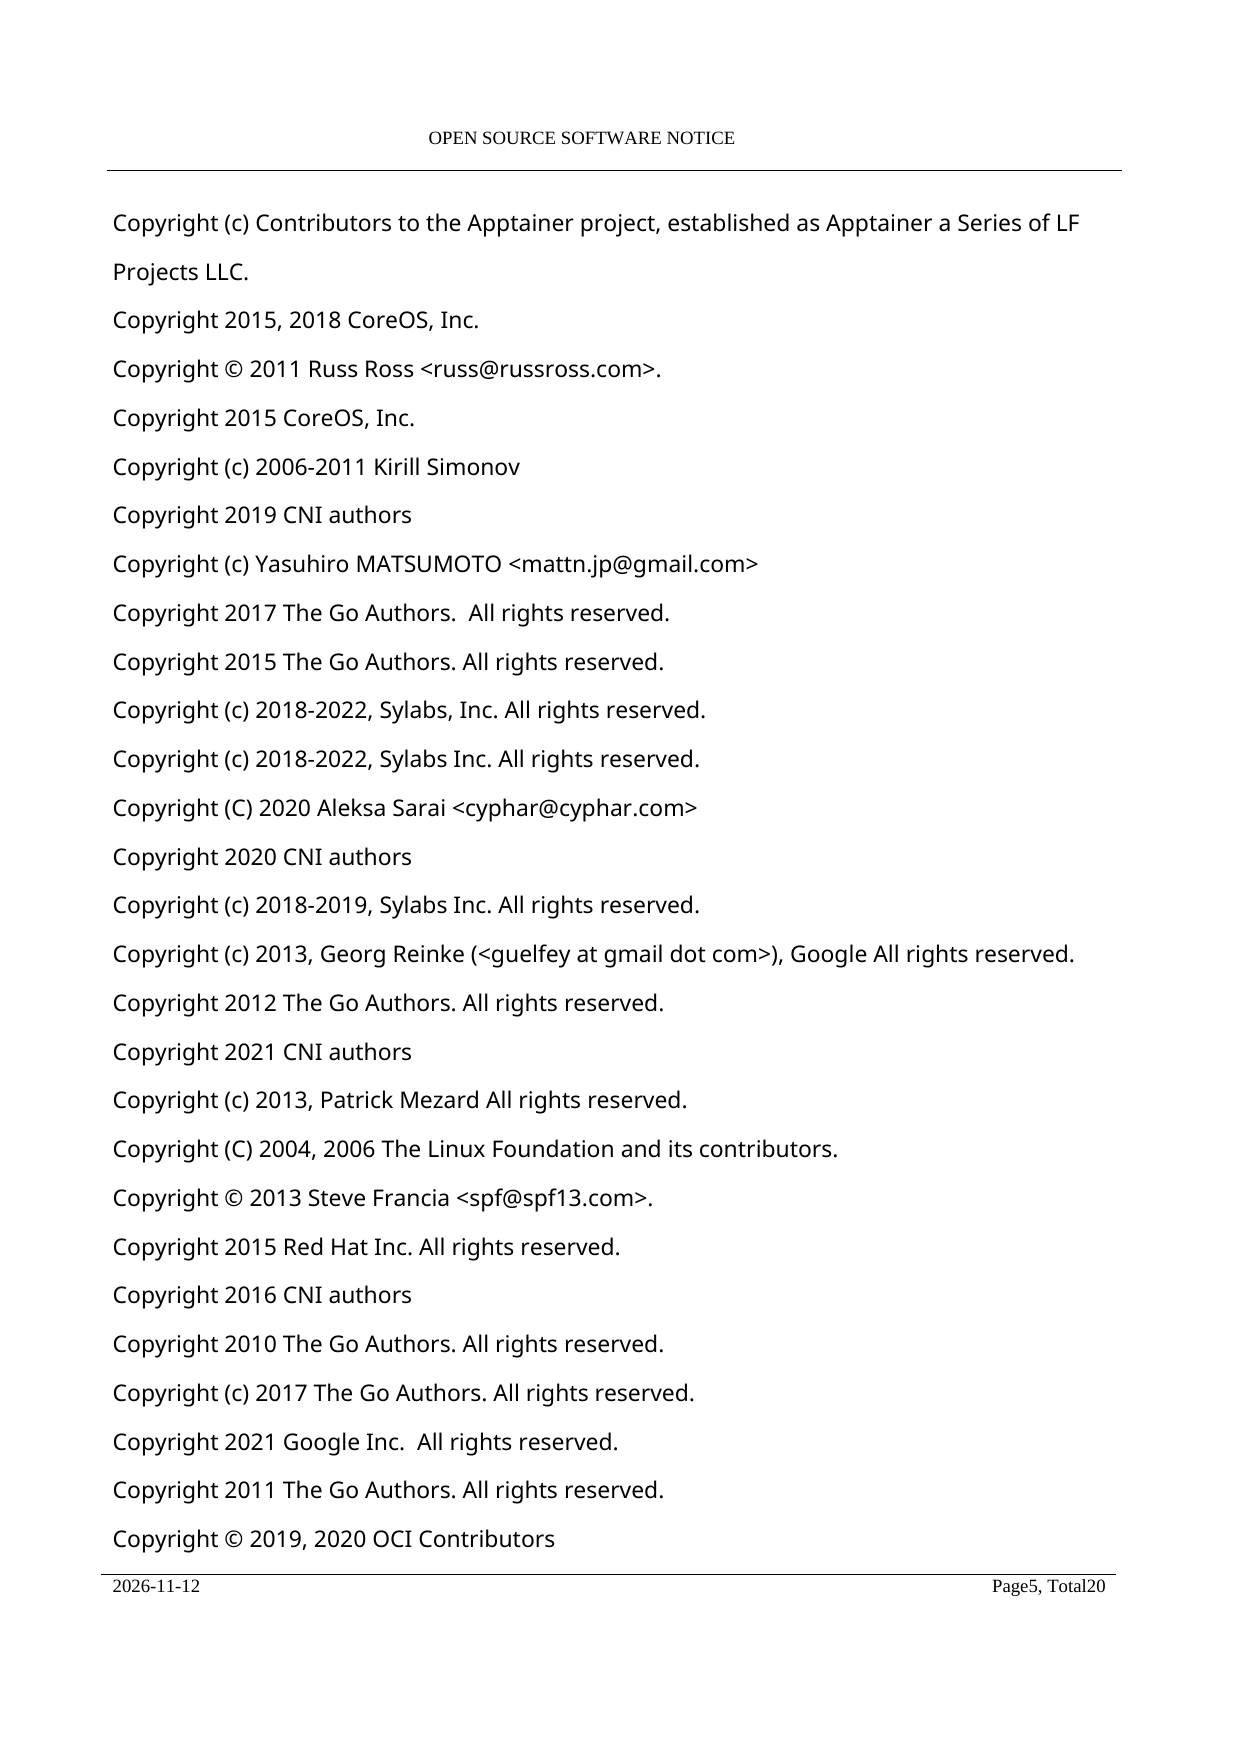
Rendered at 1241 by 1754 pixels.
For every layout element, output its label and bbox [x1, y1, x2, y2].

text [112, 206, 1128, 1555]
